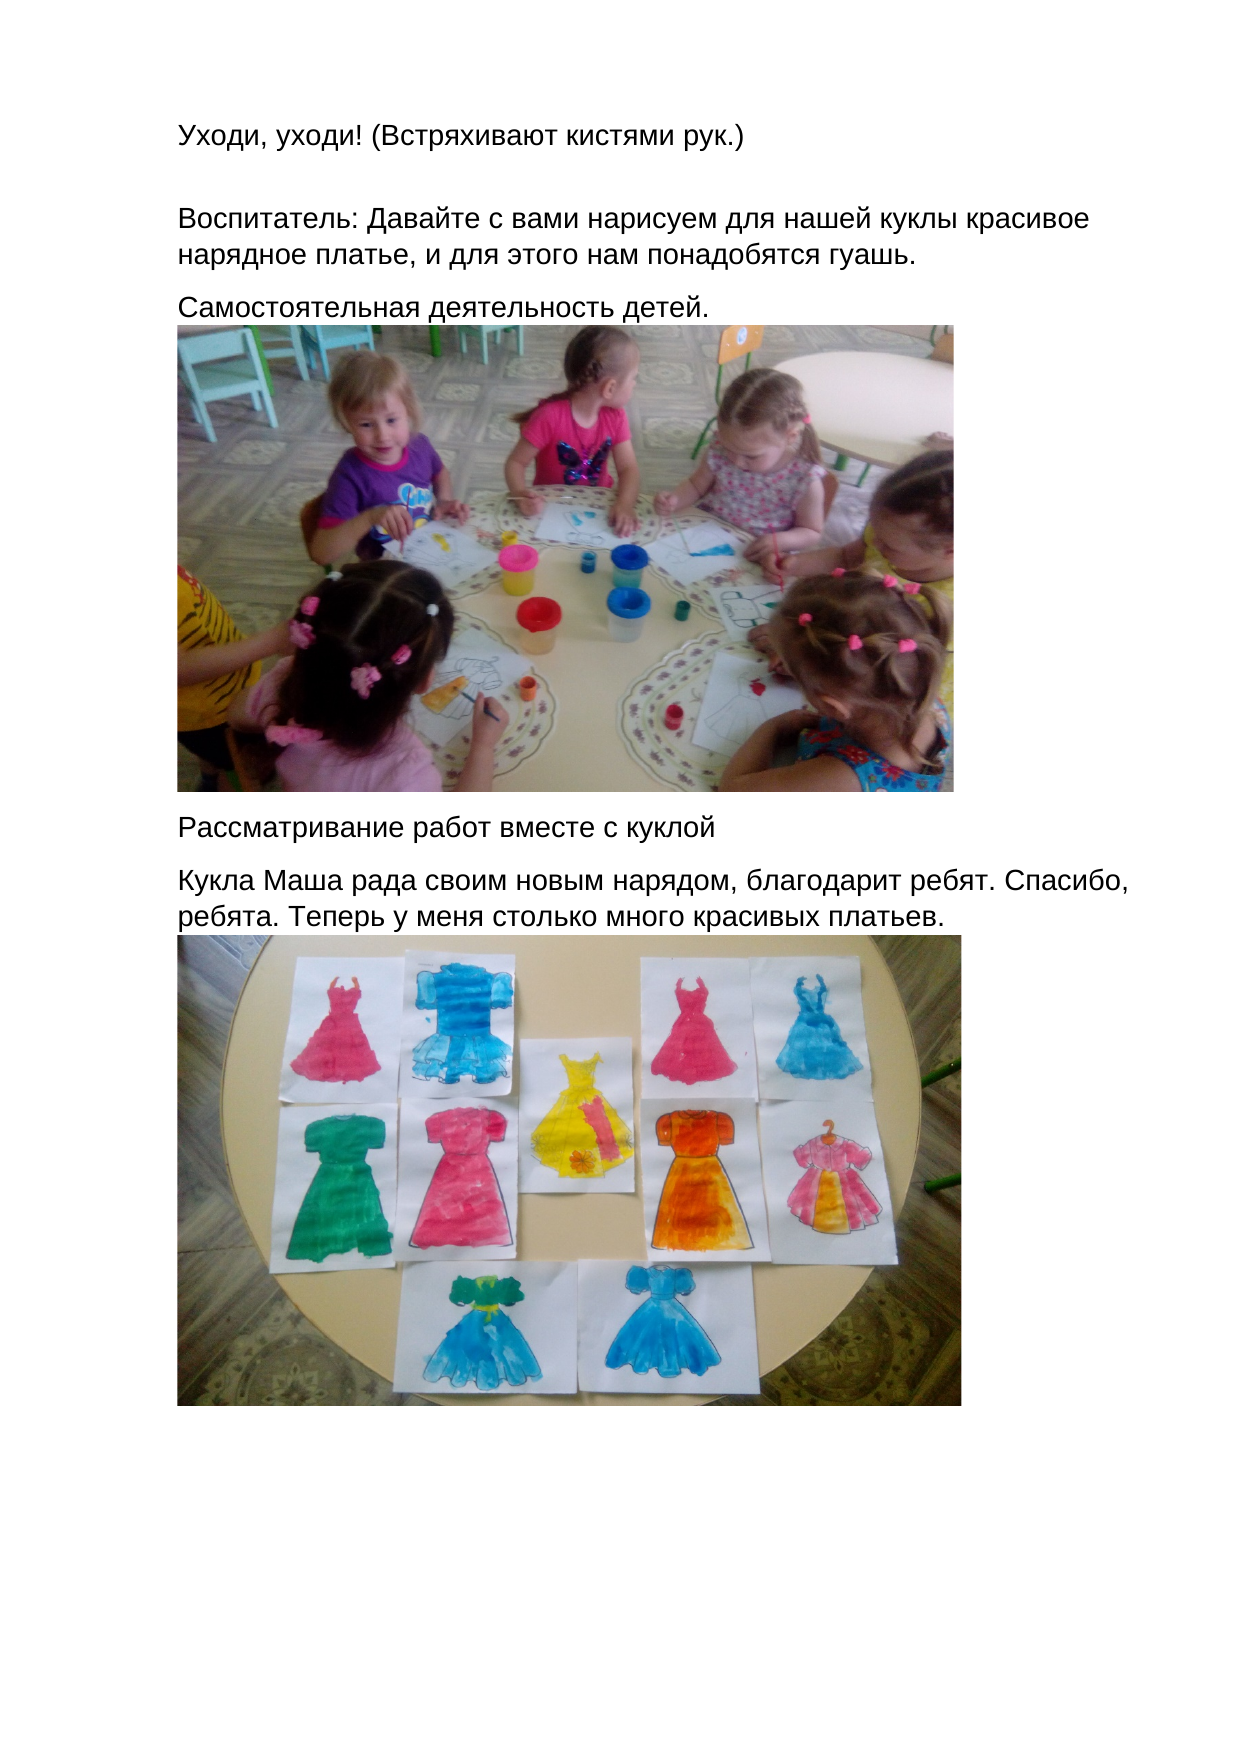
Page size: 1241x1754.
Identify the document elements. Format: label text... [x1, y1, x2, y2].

text Рассматривание работ вместе с куклой [177, 810, 1152, 844]
picture [177, 935, 962, 1406]
picture [177, 325, 954, 792]
text Воспитатель: Давайте с вами нарисуем для нашей куклы красивое нарядное платье, и для этого нам понадобятся гуашь. [177, 201, 1152, 270]
text Уходи, уходи! (Встряхивают кистями рук.) [177, 118, 1152, 182]
